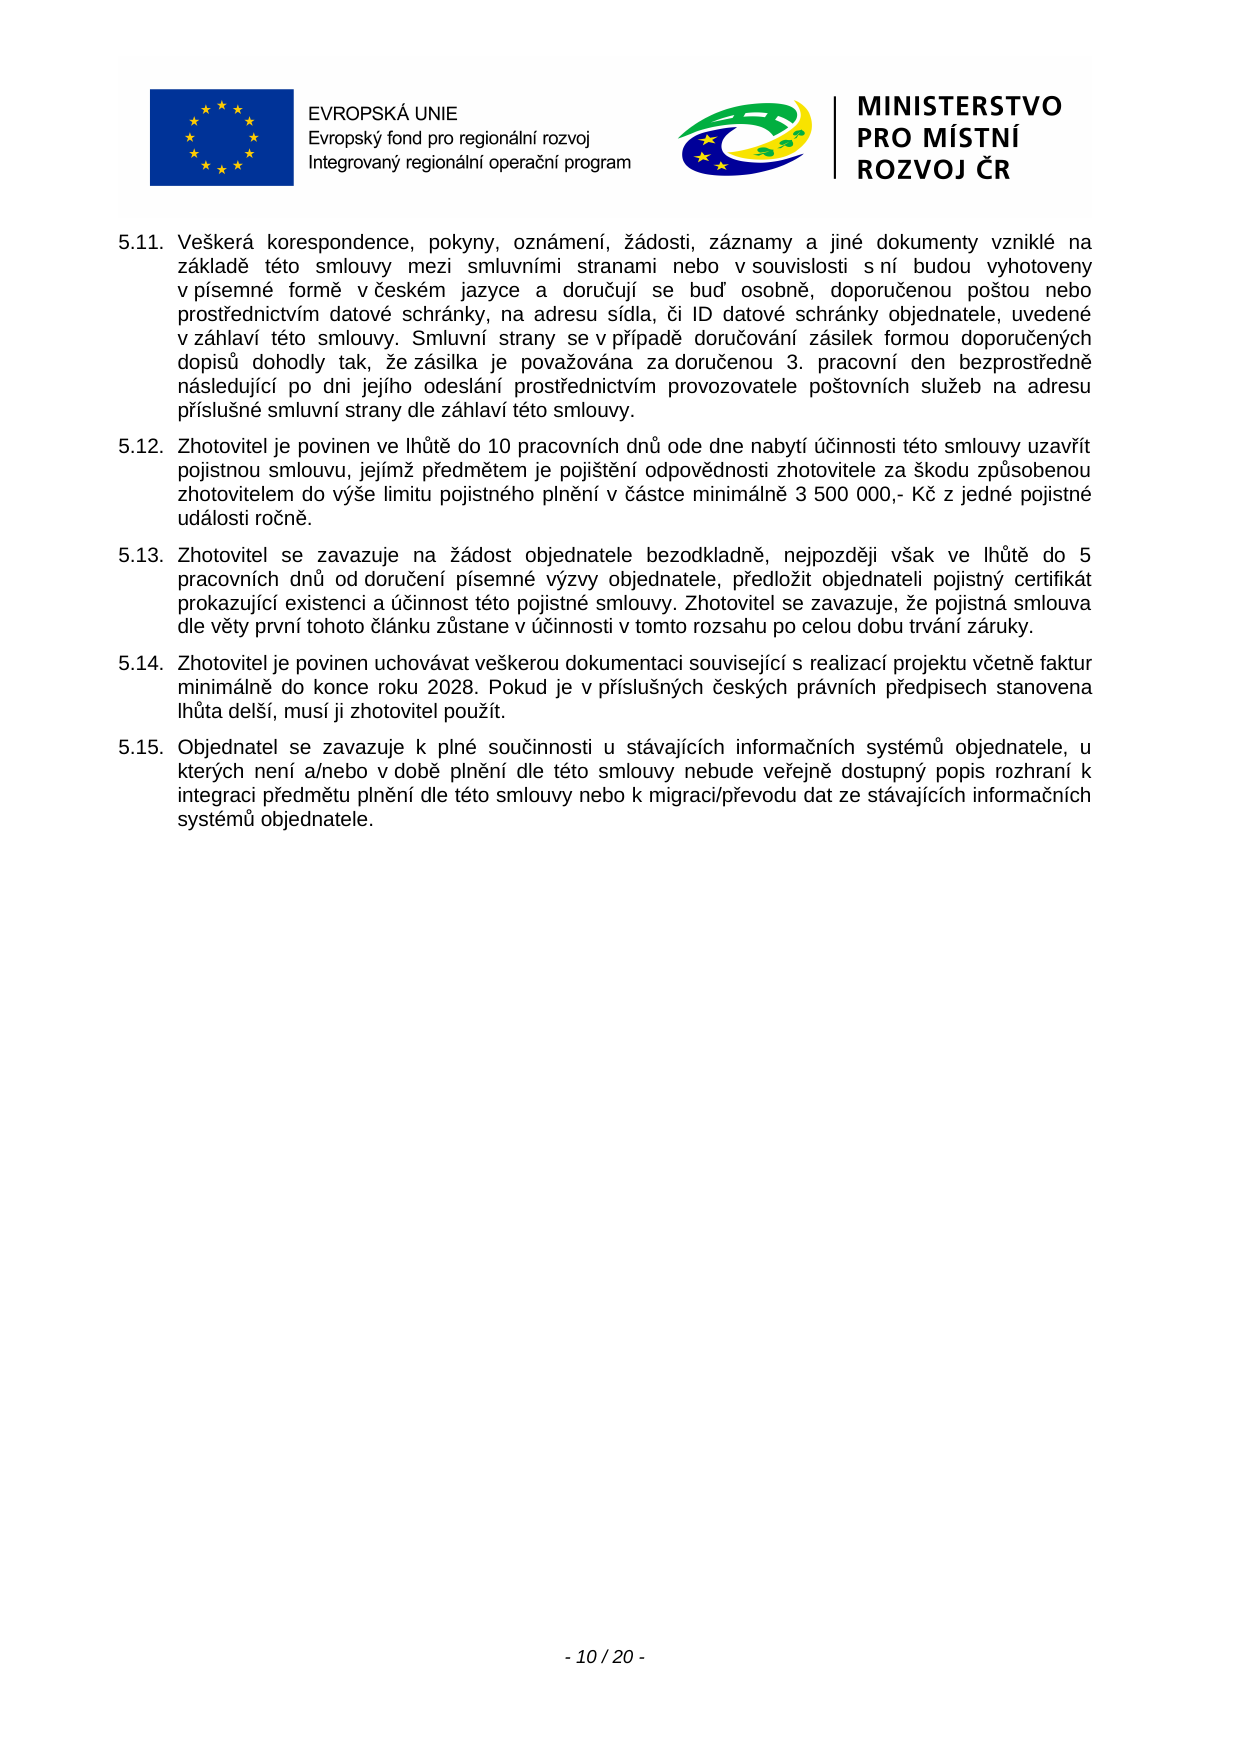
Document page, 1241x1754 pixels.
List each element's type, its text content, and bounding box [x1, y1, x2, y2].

title Zhotovitel se zavazuje na žádost objednatele bezodkladně, nejpozději však ve lhůtě do 5 pracovních dnů od doručení písemné výzvy objednatele, předložit objednateli pojistný certifikát prokazující existenci a účinnost této pojistné smlouvy. Zhotovitel se zavazuje, že pojistná smlouva dle věty první tohoto článku zůstane v účinnosti v tomto rozsahu po celou dobu trvání záruky. [118, 542, 1092, 638]
title Zhotovitel je povinen uchovávat veškerou dokumentaci související s realizací projektu včetně faktur minimálně do konce roku 2028. Pokud je v příslušných českých právních předpisech stanovena lhůta delší, musí ji zhotovitel použít. [118, 651, 1092, 723]
picture [118, 56, 1093, 218]
title Objednatel se zavazuje k plné součinnosti u stávajících informačních systémů objednatele, u kterých není a/nebo v době plnění dle této smlouvy nebude veřejně dostupný popis rozhraní k integraci předmětu plnění dle této smlouvy nebo k migraci/převodu dat ze stávajících informačních systémů objednatele. [118, 735, 1092, 831]
title Zhotovitel je povinen ve lhůtě do 10 pracovních dnů ode dne nabytí účinnosti této smlouvy uzavřít pojistnou smlouvu, jejímž předmětem je pojištění odpovědnosti zhotovitele za škodu způsobenou zhotovitelem do výše limitu pojistného plnění v částce minimálně 3 500 000,- Kč z jedné pojistné události ročně. [118, 434, 1092, 530]
title Veškerá korespondence, pokyny, oznámení, žádosti, záznamy a jiné dokumenty vzniklé na základě této smlouvy mezi smluvními stranami nebo v souvislosti s ní budou vyhotoveny v písemné formě v českém jazyce a doručují se buď osobně, doporučenou poštou nebo prostřednictvím datové schránky, na adresu sídla, či ID datové schránky objednatele, uvedené v záhlaví této smlouvy. Smluvní strany se v případě doručování zásilek formou doporučených dopisů dohodly tak, že zásilka je považována za doručenou 3. pracovní den bezprostředně následující po dni jejího odeslání prostřednictvím provozovatele poštovních služeb na adresu příslušné smluvní strany dle záhlaví této smlouvy. [118, 230, 1092, 422]
